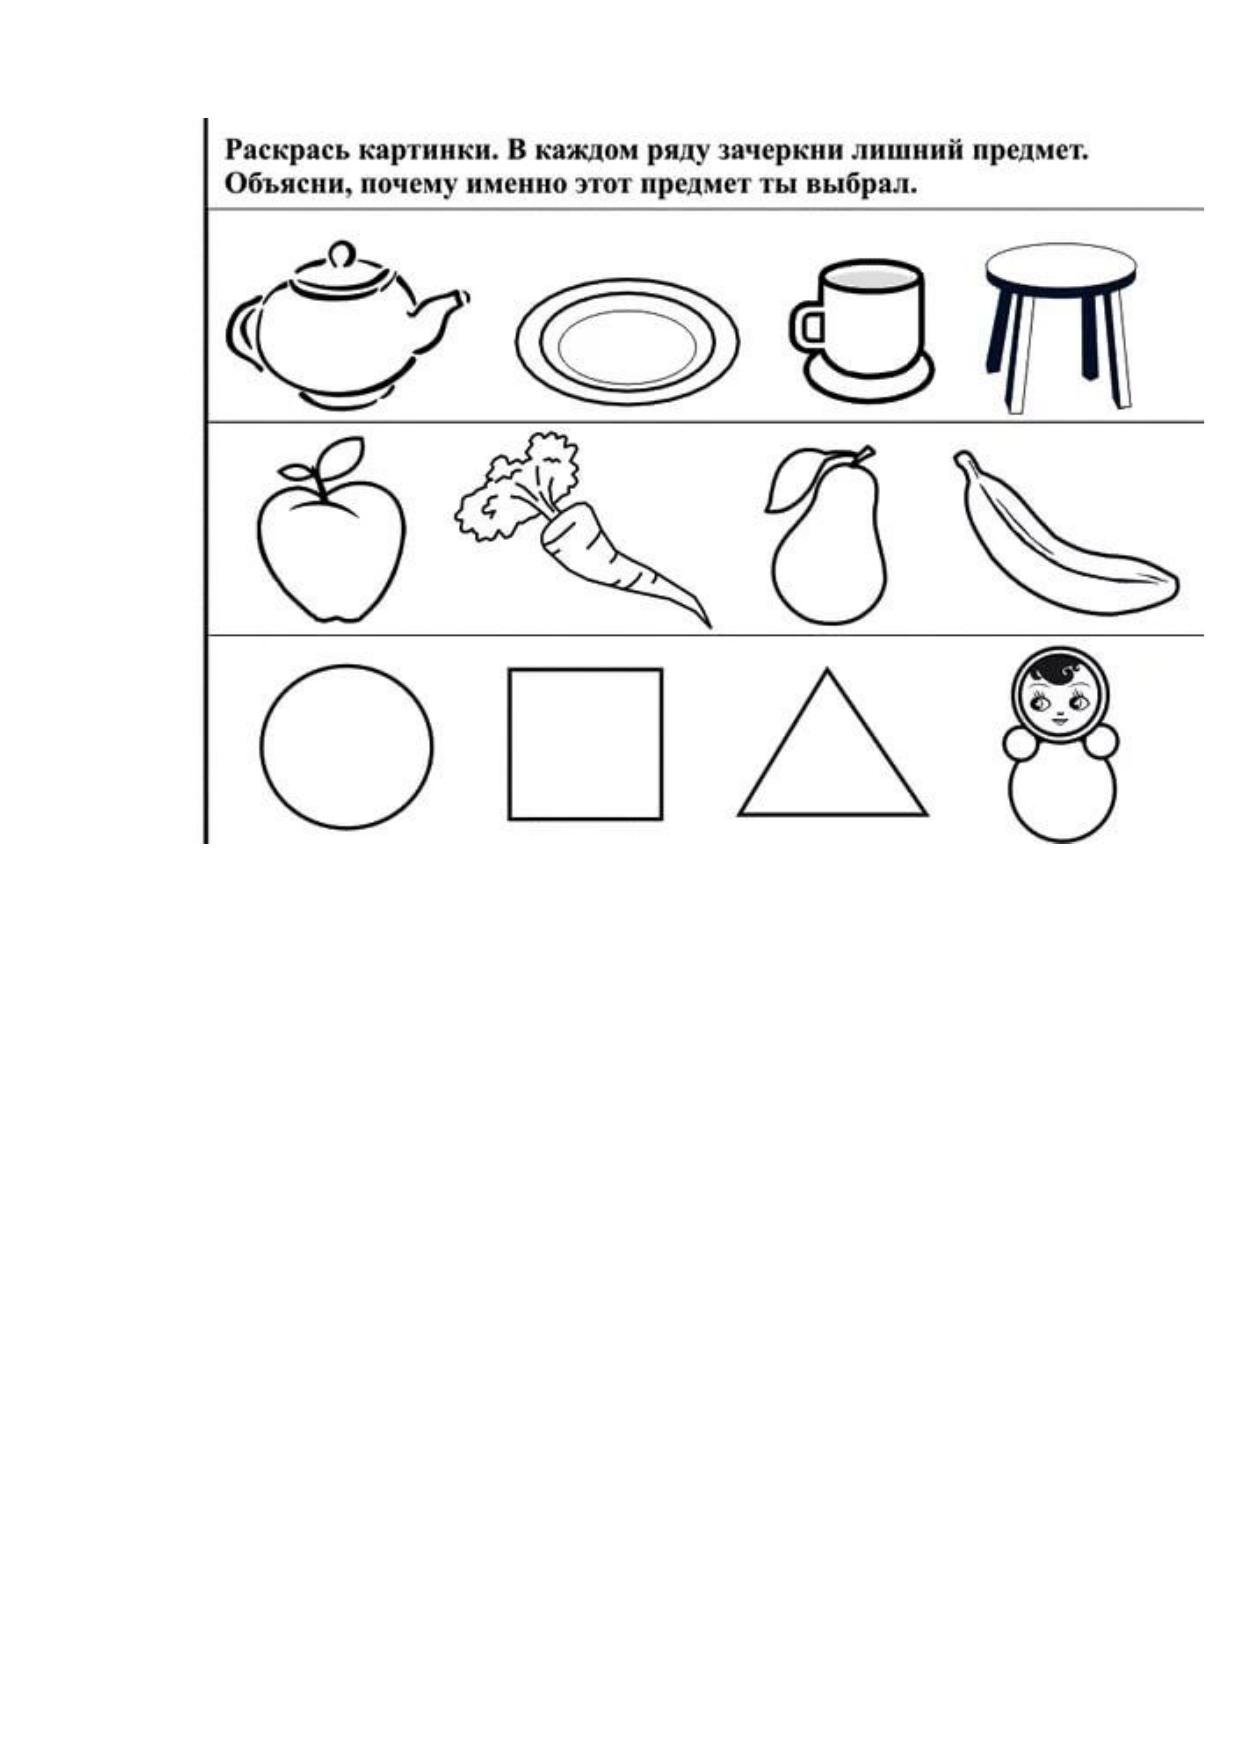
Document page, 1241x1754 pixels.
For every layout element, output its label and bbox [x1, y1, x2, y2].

picture [177, 118, 1205, 844]
